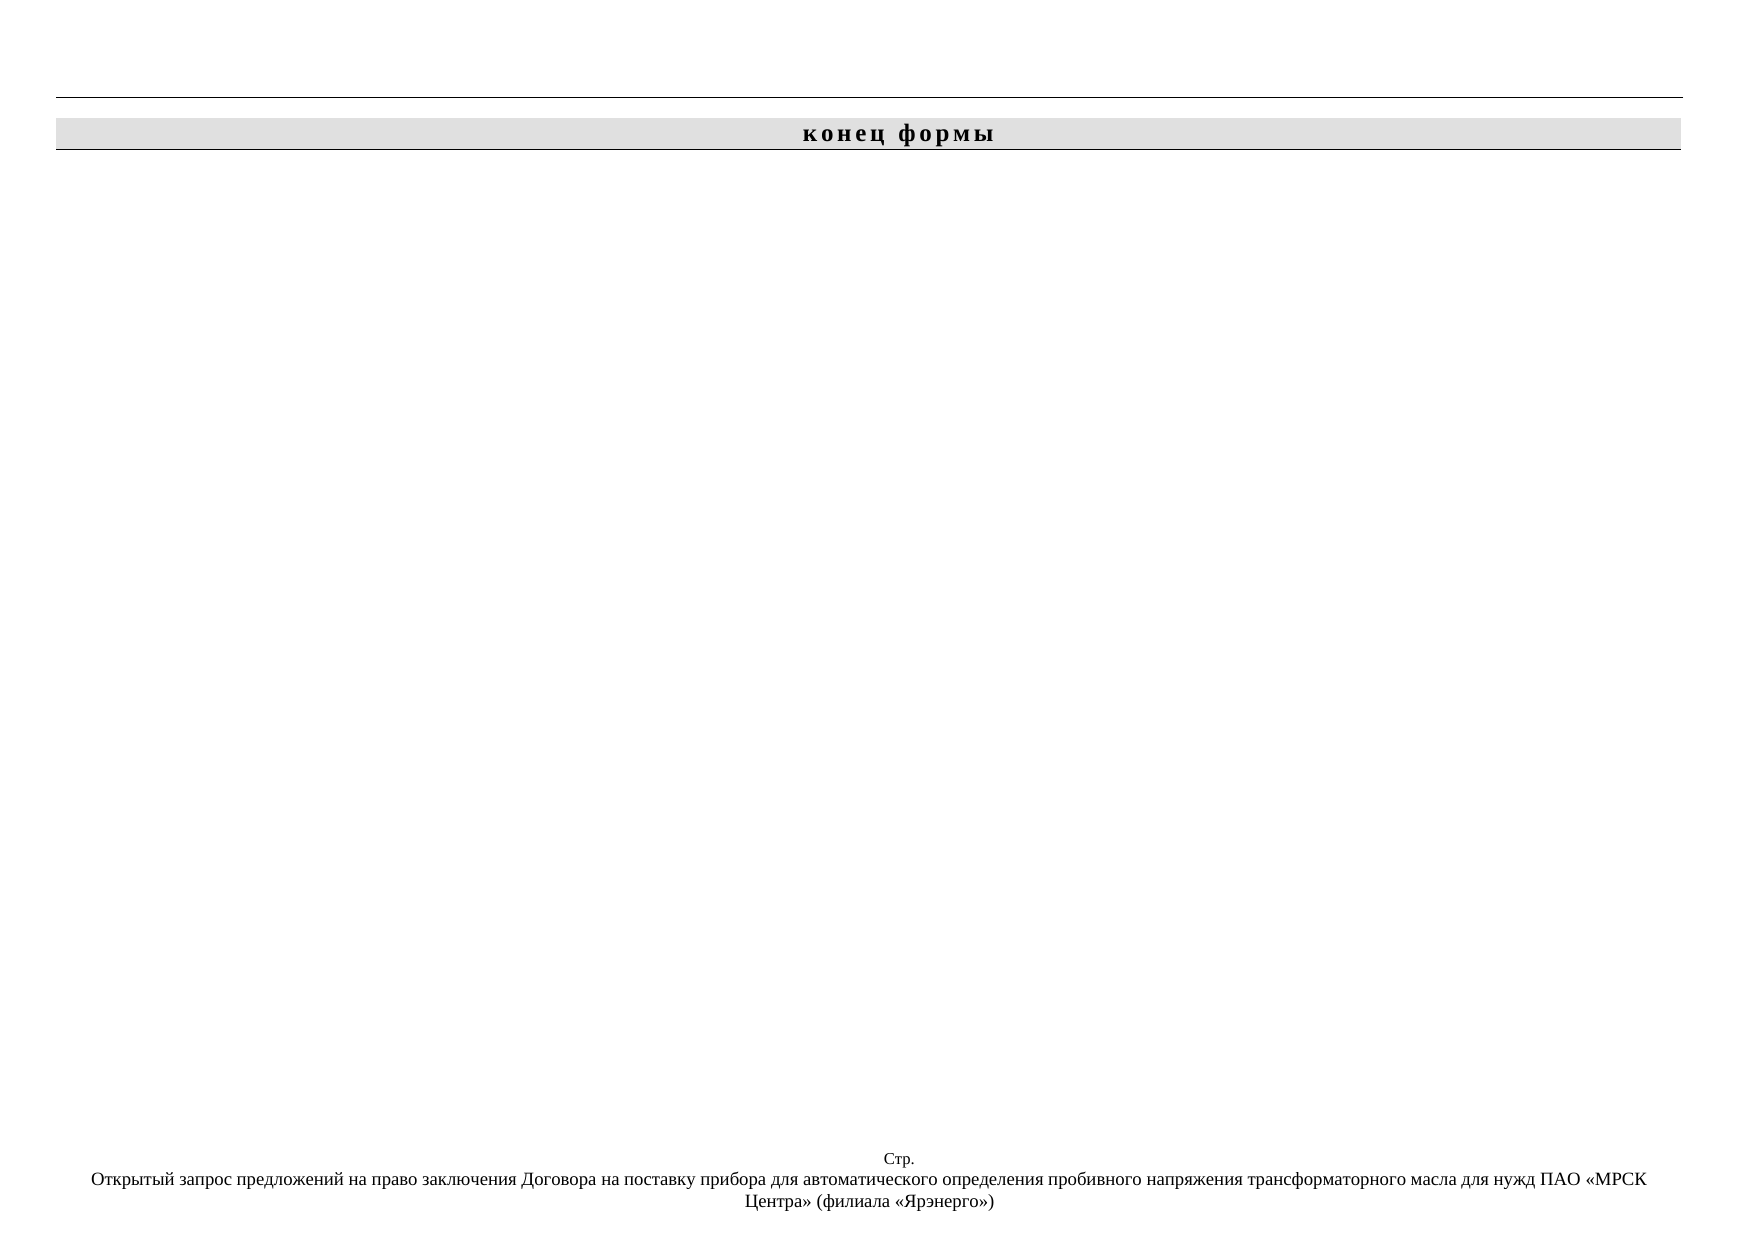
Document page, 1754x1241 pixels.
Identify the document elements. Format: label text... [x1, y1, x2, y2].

text конец формы [56, 118, 1681, 149]
